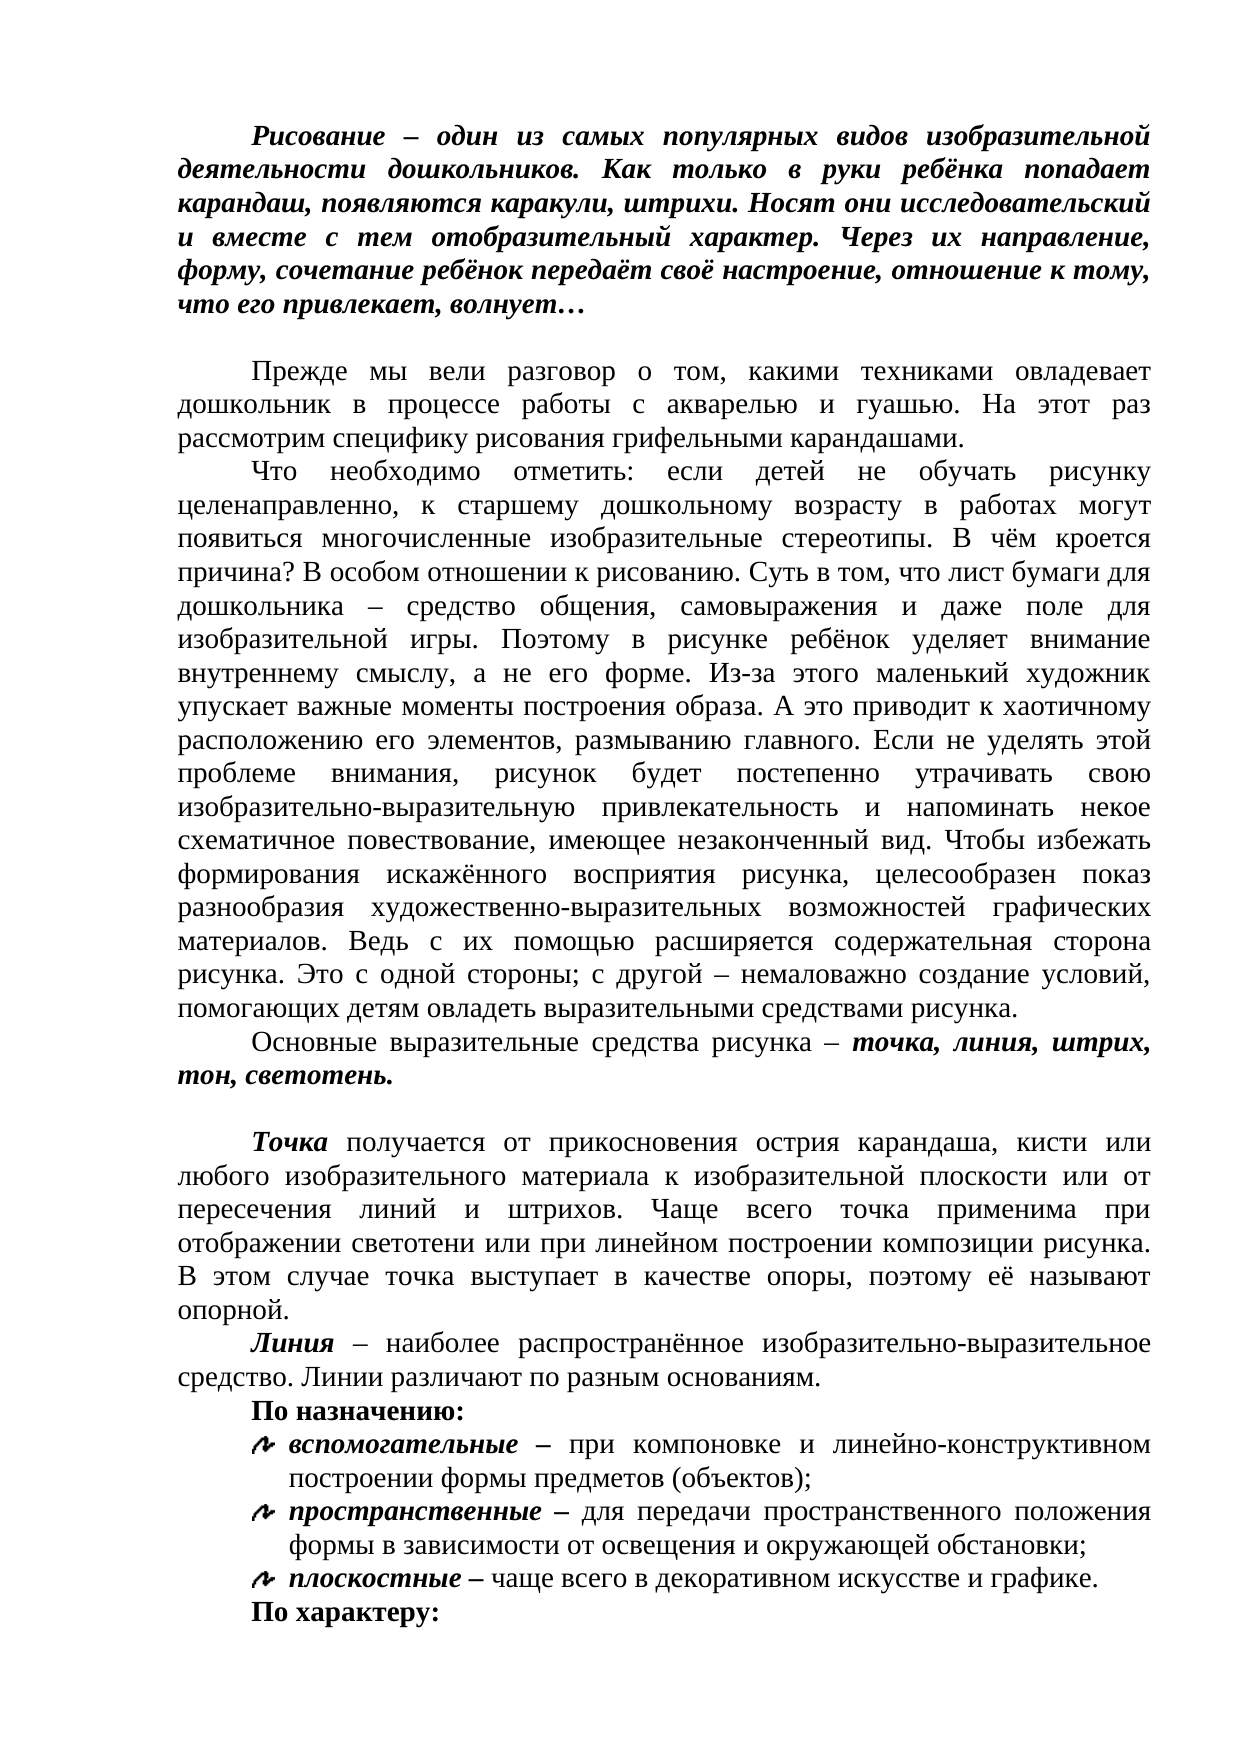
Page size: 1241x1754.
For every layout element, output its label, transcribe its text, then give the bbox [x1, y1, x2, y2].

list вспомогательные – при компоновке и линейно-конструктивном построении формы предметов (объектов); [251, 1426, 1152, 1493]
text Прежде мы вели разговор о том, какими техниками овладевает дошкольник в процессе работы с акварелью и гуашью. На этот раз рассмотрим специфику рисования грифельными карандашами. [177, 353, 1152, 453]
list пространственные – для передачи пространственного положения формы в зависимости от освещения и окружающей обстановки; [251, 1493, 1152, 1560]
text По характеру: [177, 1594, 1152, 1627]
picture [252, 1504, 275, 1521]
text Точка получается от прикосновения острия карандаша, кисти или любого изобразительного материала к изобразительной плоскости или от пересечения линий и штрихов. Чаще всего точка применима при отображении светотени или при линейном построении композиции рисунка. В этом случае точка выступает в качестве опоры, поэтому её называют опорной. [177, 1124, 1152, 1326]
picture [252, 1436, 275, 1454]
text Что необходимо отметить: если детей не обучать рисунку целенаправленно, к старшему дошкольному возрасту в работах могут появиться многочисленные изобразительные стереотипы. В чём кроется причина? В особом отношении к рисованию. Суть в том, что лист бумаги для дошкольника – средство общения, самовыражения и даже поле для изобразительной игры. Поэтому в рисунке ребёнок уделяет внимание внутреннему смыслу, а не его форме. Из-за этого маленький художник упускает важные моменты построения образа. А это приводит к хаотичному расположению его элементов, размыванию главного. Если не уделять этой проблеме внимания, рисунок будет постепенно утрачивать свою изобразительно-выразительную привлекательность и напоминать некое схематичное повествование, имеющее незаконченный вид. Чтобы избежать формирования искажённого восприятия рисунка, целесообразен показ разнообразия художественно-выразительных возможностей графических материалов. Ведь с их помощью расширяется содержательная сторона рисунка. Это с одной стороны; с другой – немаловажно создание условий, помогающих детям овладеть выразительными средствами рисунка. [177, 453, 1152, 1024]
picture [252, 1571, 275, 1588]
text Основные выразительные средства рисунка – точка, линия, штрих, тон, светотень. [177, 1024, 1152, 1091]
text Линия – наиболее распространённое изобразительно-выразительное средство. Линии различают по разным основаниям. [177, 1326, 1152, 1393]
list плоскостные – чаще всего в декоративном искусстве и графике. [251, 1560, 1152, 1594]
text По назначению: [177, 1393, 1152, 1426]
text Рисование – один из самых популярных видов изобразительной деятельности дошкольников. Как только в руки ребёнка попадает карандаш, появляются каракули, штрихи. Носят они исследовательский и вместе с тем отобразительный характер. Через их направление, форму, сочетание ребёнок передаёт своё настроение, отношение к тому, что его привлекает, волнует… [177, 118, 1152, 319]
